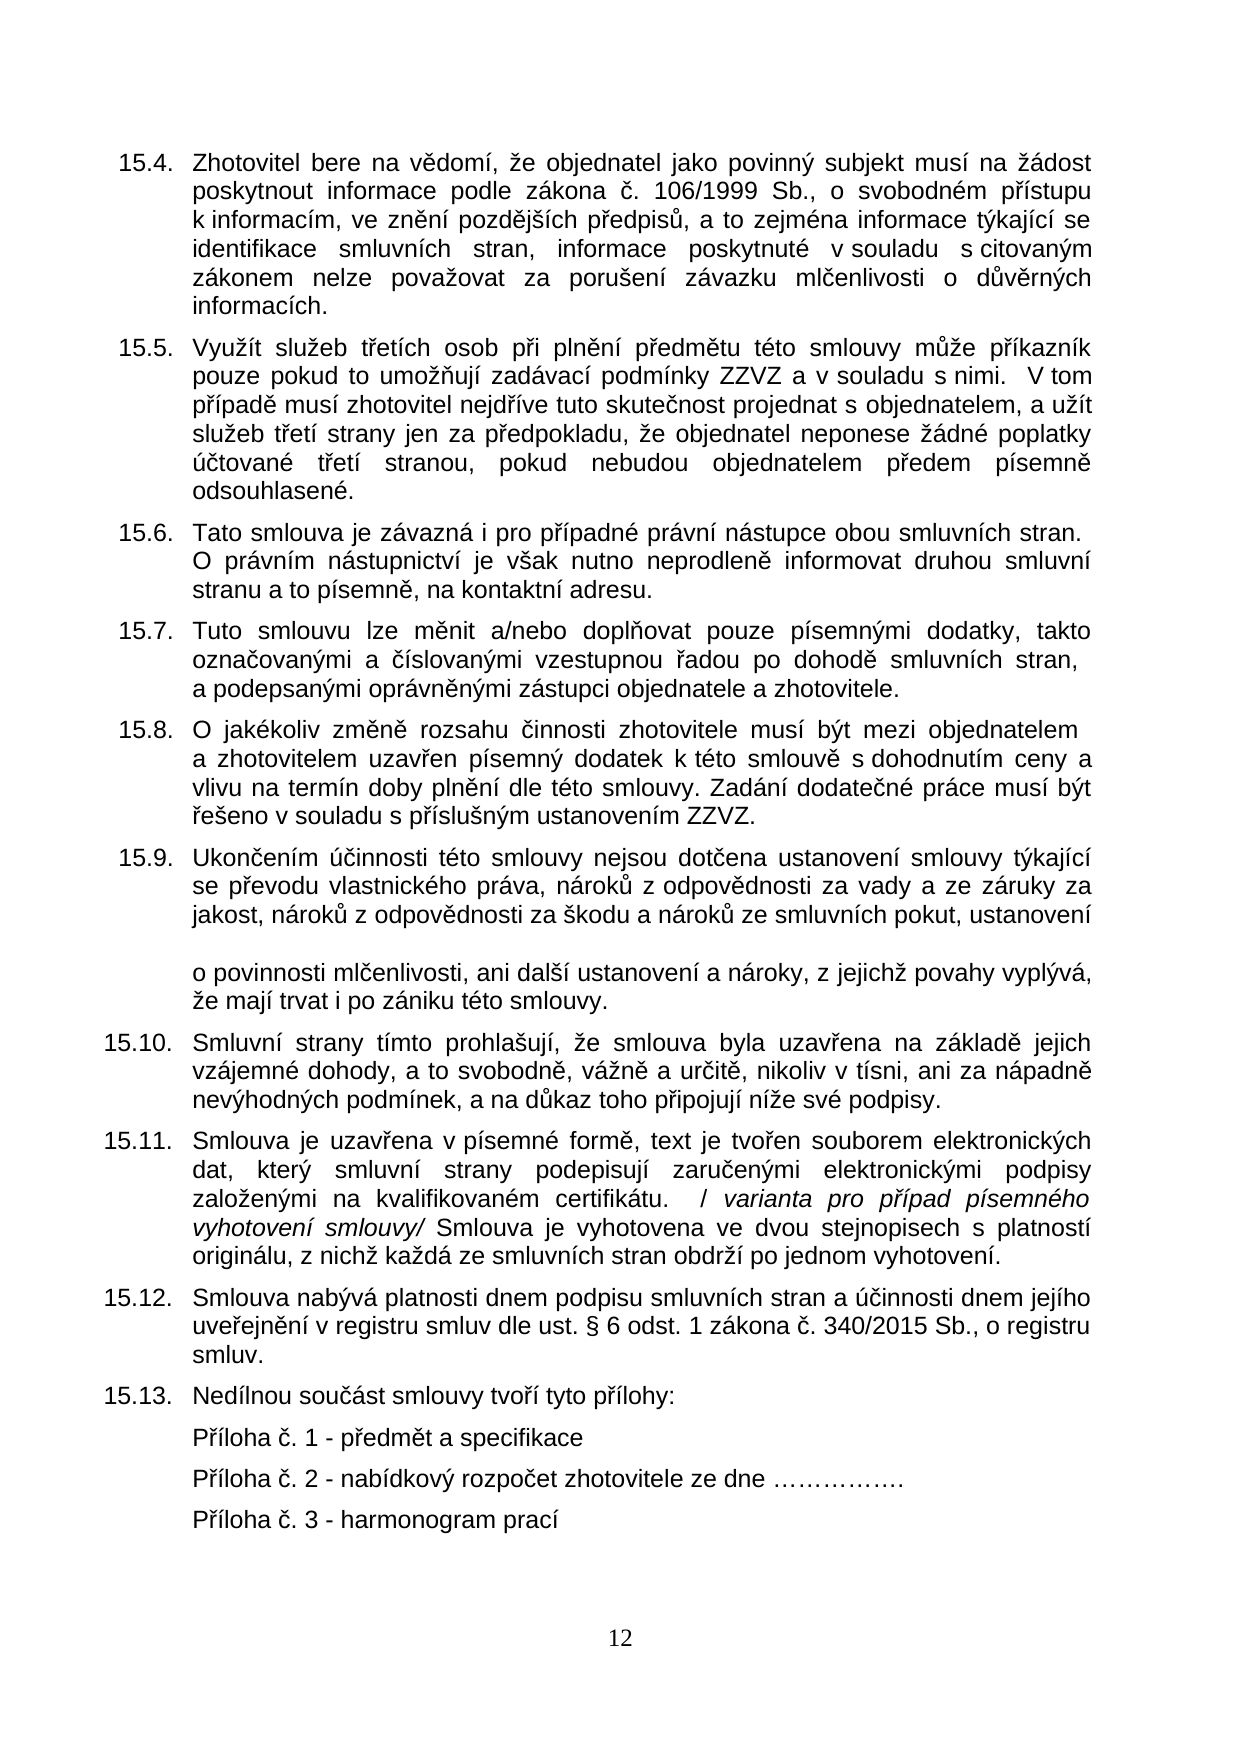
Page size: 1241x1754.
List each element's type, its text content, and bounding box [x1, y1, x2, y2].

list Tuto smlouvu lze měnit a/nebo doplňovat pouze písemnými dodatky, takto označovanými a číslovanými vzestupnou řadou po dohodě smluvních stran, a podepsanými oprávněnými zástupci objednatele a zhotovitele. [118, 616, 1093, 703]
list Smlouva nabývá platnosti dnem podpisu smluvních stran a účinnosti dnem jejího uveřejnění v registru smluv dle ust. § 6 odst. 1 zákona č. 340/2015 Sb., o registru smluv. [103, 1283, 1093, 1369]
list Nedílnou součást smlouvy tvoří tyto přílohy: [103, 1381, 1093, 1410]
text Příloha č. 3 - harmonogram prací [192, 1505, 1093, 1534]
list Smlouva je uzavřena v písemné formě, text je tvořen souborem elektronických dat, který smluvní strany podepisují zaručenými elektronickými podpisy založenými na kvalifikovaném certifikátu. / varianta pro případ písemného vyhotovení smlouvy/ Smlouva je vyhotovena ve dvou stejnopisech s platností originálu, z nichž každá ze smluvních stran obdrží po jednom vyhotovení. [103, 1126, 1093, 1270]
list Zhotovitel bere na vědomí, že objednatel jako povinný subjekt musí na žádost poskytnout informace podle zákona č. 106/1999 Sb., o svobodném přístupu k informacím, ve znění pozdějších předpisů, a to zejména informace týkající se identifikace smluvních stran, informace poskytnuté v souladu s citovaným zákonem nelze považovat za porušení závazku mlčenlivosti o důvěrných informacích. [118, 148, 1093, 320]
text Příloha č. 1 - předmět a specifikace [192, 1423, 1093, 1451]
text Příloha č. 2 - nabídkový rozpočet zhotovitele ze dne ……………. [192, 1464, 1093, 1493]
list Využít služeb třetích osob při plnění předmětu této smlouvy může příkazník pouze pokud to umožňují zadávací podmínky ZZVZ a v souladu s nimi. V tom případě musí zhotovitel nejdříve tuto skutečnost projednat s objednatelem, a užít služeb třetí strany jen za předpokladu, že objednatel neponese žádné poplatky účtované třetí stranou, pokud nebudou objednatelem předem písemně odsouhlasené. [118, 333, 1093, 505]
list Ukončením účinnosti této smlouvy nejsou dotčena ustanovení smlouvy týkající se převodu vlastnického práva, nároků z odpovědnosti za vady a ze záruky za jakost, nároků z odpovědnosti za škodu a nároků ze smluvních pokut, ustanovení o povinnosti mlčenlivosti, ani další ustanovení a nároky, z jejichž povahy vyplývá, že mají trvat i po zániku této smlouvy. [118, 843, 1093, 1015]
list O jakékoliv změně rozsahu činnosti zhotovitele musí být mezi objednatelem a zhotovitelem uzavřen písemný dodatek k této smlouvě s dohodnutím ceny a vlivu na termín doby plnění dle této smlouvy. Zadání dodatečné práce musí být řešeno v souladu s příslušným ustanovením ZZVZ. [118, 715, 1093, 830]
list Smluvní strany tímto prohlašují, že smlouva byla uzavřena na základě jejich vzájemné dohody, a to svobodně, vážně a určitě, nikoliv v tísni, ani za nápadně nevýhodných podmínek, a na důkaz toho připojují níže své podpisy. [103, 1028, 1093, 1114]
list Tato smlouva je závazná i pro případné právní nástupce obou smluvních stran. O právním nástupnictví je však nutno neprodleně informovat druhou smluvní stranu a to písemně, na kontaktní adresu. [118, 518, 1093, 604]
